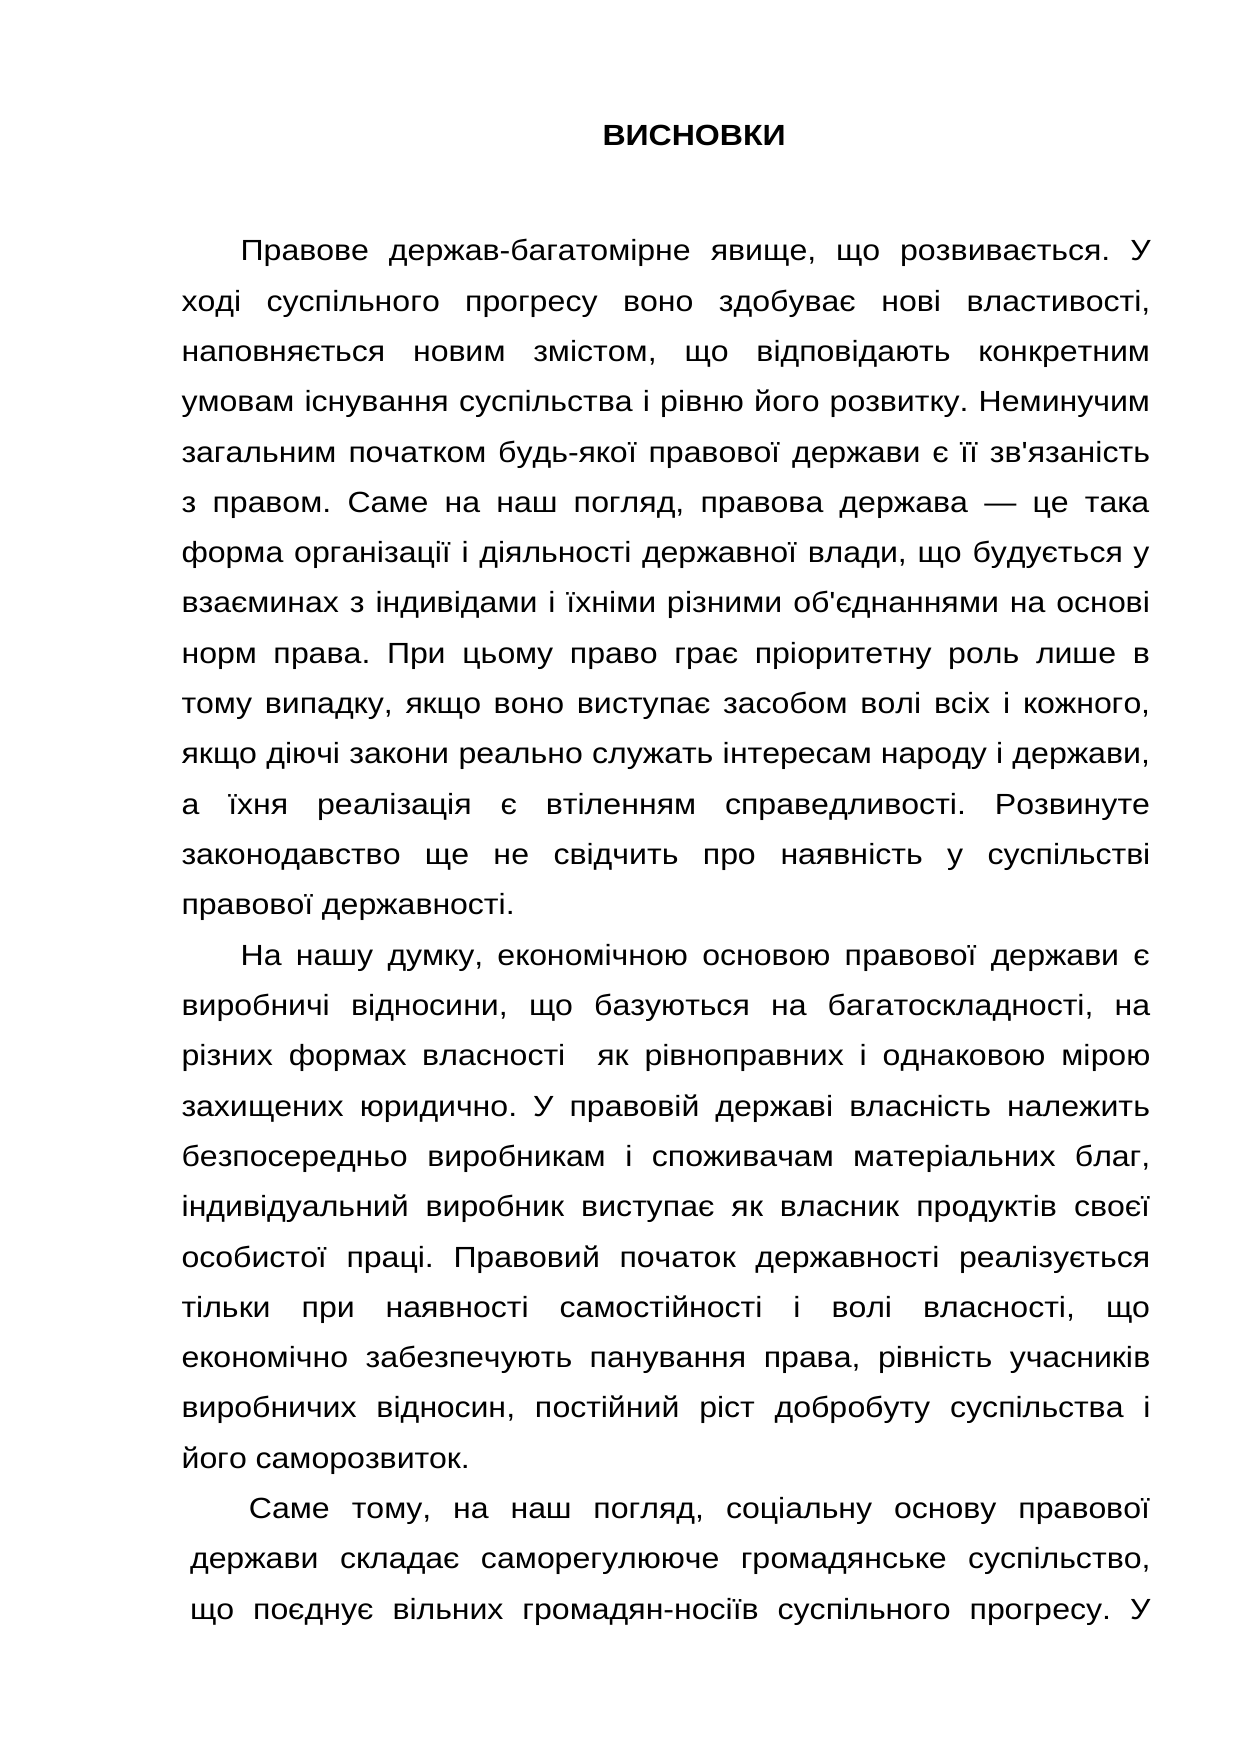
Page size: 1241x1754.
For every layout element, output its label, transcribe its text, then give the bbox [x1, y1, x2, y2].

text На нашу думку, економічною основою правової держави є виробничі відносини, що базуються на багатоскладності, на різних формах власності як рівноправних і однаковою мірою захищених юридично. У правовій державі власність належить безпосередньо виробникам і споживачам матеріальних благ, індивідуальний виробник виступає як власник продуктів своєї особистої праці. Правовий початок державності реалізується тільки при наявності самостійності і волі власності, що економічно забезпечують панування права, рівність учасників виробничих відносин, постійний ріст добробуту суспільства і його саморозвиток. [181, 938, 1152, 1474]
text ВИСНОВКИ [177, 118, 1152, 152]
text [190, 1491, 1152, 1625]
text Правове держав-багатомірне явище, що розвивається. У ході суспільного прогресу воно здобуває нові властивості, наповняється новим змістом, що відповідають конкретним умовам існування суспільства і рівню його розвитку. Неминучим загальним початком будь-якої правової держави є її зв'язаність з правом. Саме на наш погляд, правова держава — це така форма організації і діяльності державної влади, що будується у взаєминах з індивідами і їхніми різними об'єднаннями на основі норм права. При цьому право грає пріоритетну роль лише в тому випадку, якщо воно виступає засобом волі всіх і кожного, якщо діючі закони реально служать інтересам народу і держави, а їхня реалізація є втіленням справедливості. Розвинуте законодавство ще не свідчить про наявність у суспільстві правової державності. [181, 233, 1152, 921]
